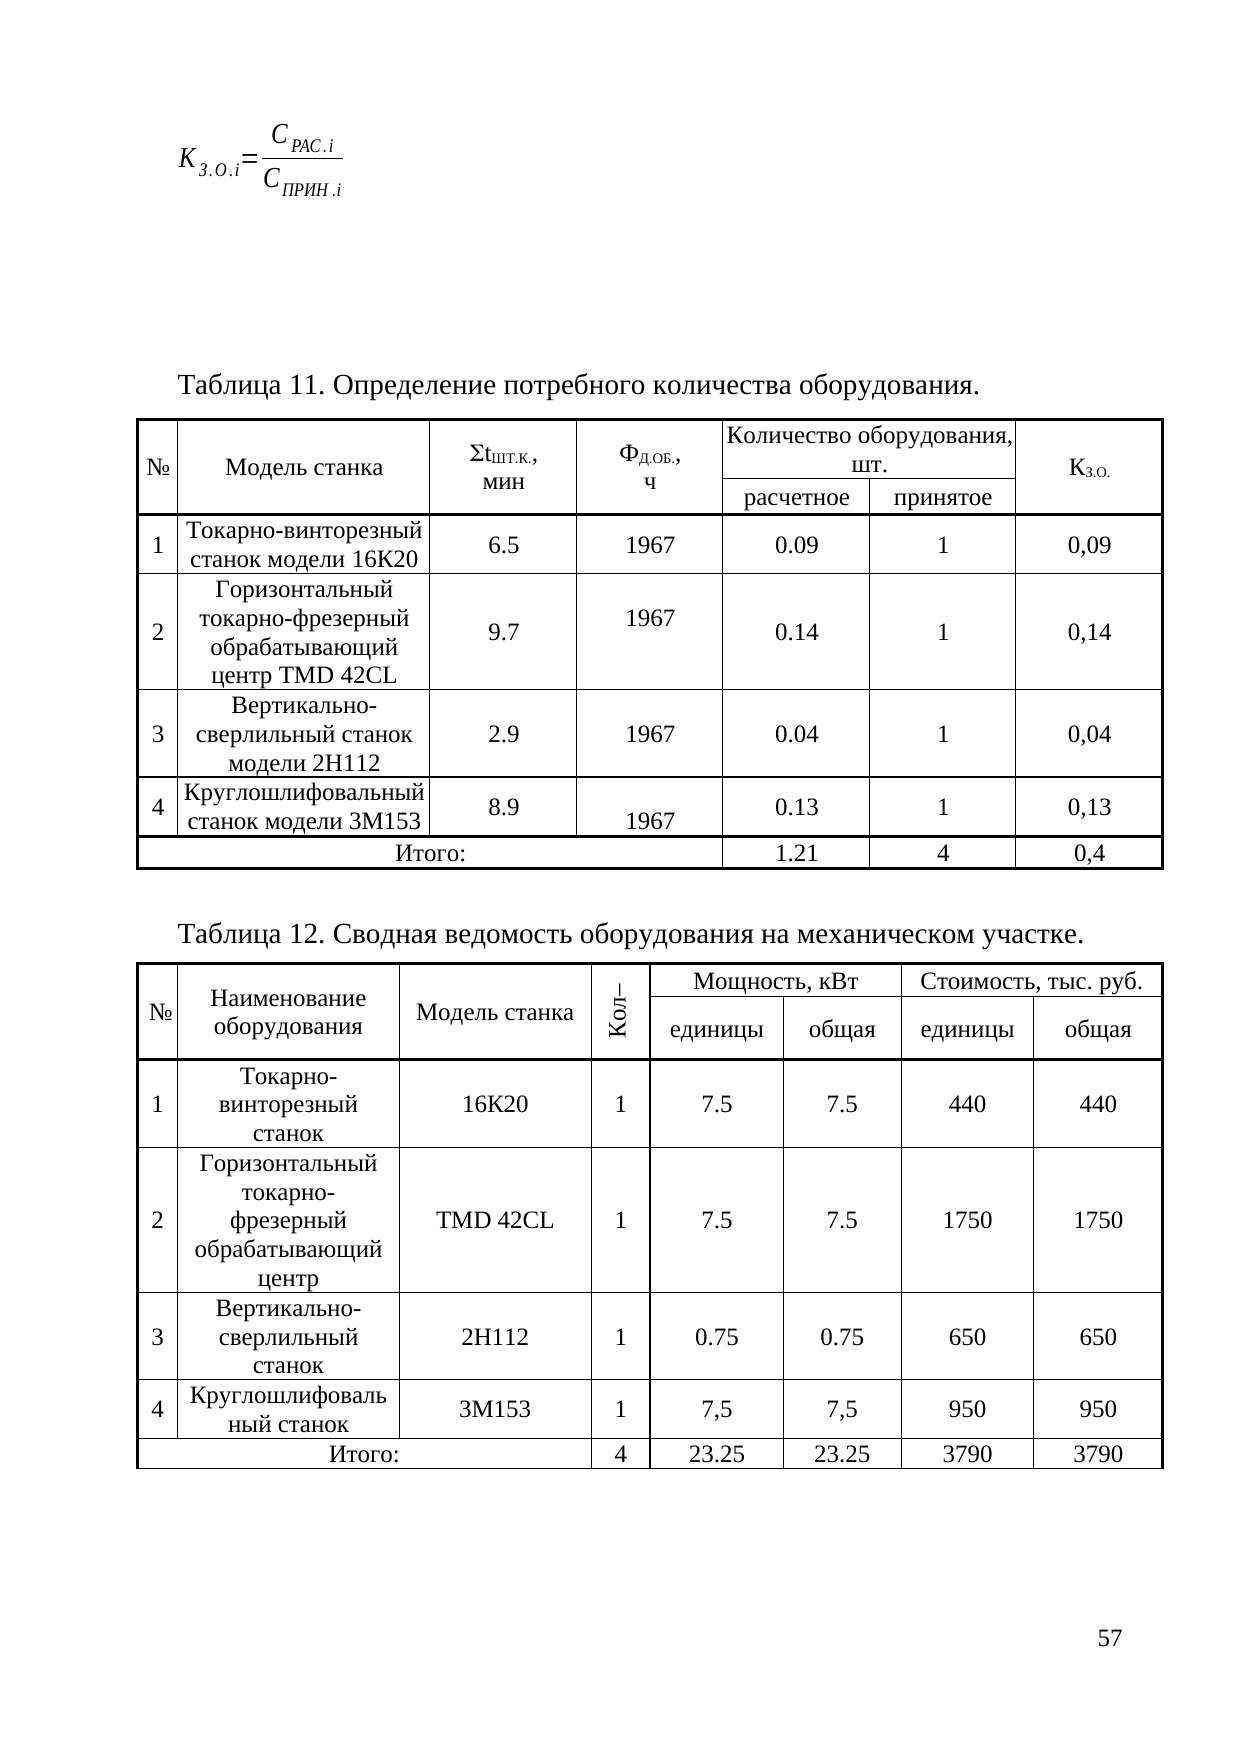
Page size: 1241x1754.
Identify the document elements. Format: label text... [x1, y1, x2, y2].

table_cell 2 [139, 574, 177, 689]
table_cell 650 [1034, 1293, 1161, 1379]
table_cell 1967 [577, 516, 722, 573]
table_cell 9.7 [430, 574, 576, 689]
table_cell 1967 [577, 690, 722, 776]
table_cell Итого: [139, 1439, 591, 1467]
table_cell 4 [592, 1439, 649, 1467]
table_cell 0,4 [1016, 838, 1161, 867]
table_cell TMD 42CL [400, 1148, 591, 1292]
table_cell 1967 [577, 574, 722, 689]
table_cell 1 [870, 516, 1015, 573]
table_cell Вертикально-сверлильный станок [178, 1293, 399, 1379]
table_cell 7,5 [784, 1380, 901, 1438]
table_cell 440 [1034, 1061, 1161, 1147]
text Таблица 11. Определение потребного количества оборудования. [177, 367, 1122, 401]
table_cell 0,09 [1016, 516, 1161, 573]
table_cell принятое [870, 479, 1015, 512]
table_cell 650 [902, 1293, 1033, 1379]
table_cell 1 [592, 1148, 649, 1292]
table_cell 2Н112 [400, 1293, 591, 1379]
table_cell 1 [139, 1061, 177, 1147]
table_cell Итого: [139, 838, 722, 867]
table_header Модель станка [400, 965, 591, 1058]
table_cell 0,13 [1016, 778, 1161, 835]
table_cell 3790 [902, 1439, 1033, 1467]
table_cell 1.21 [723, 838, 869, 867]
table_header ФД.ОБ., ч [577, 421, 722, 512]
table_header Наименование оборудования [178, 965, 399, 1058]
text Таблица 12. Сводная ведомость оборудования на механическом участке. [177, 916, 1122, 949]
table_cell 0.14 [723, 574, 869, 689]
table_cell 16К20 [400, 1061, 591, 1147]
table_cell 6.5 [430, 516, 576, 573]
table_cell 8.9 [430, 778, 576, 835]
table_cell Токарно-винторезный станок [178, 1061, 399, 1147]
table_cell Токарно-винторезный станок модели 16К20 [178, 516, 429, 573]
table_cell 1 [592, 1380, 649, 1438]
table_cell 440 [902, 1061, 1033, 1147]
table_cell 0.13 [723, 778, 869, 835]
table_cell 23.25 [651, 1439, 783, 1467]
table_cell 2 [139, 1148, 177, 1292]
table_cell 7.5 [784, 1061, 901, 1147]
table_cell 7.5 [651, 1148, 783, 1292]
table_header Модель станка [178, 421, 429, 512]
table_cell Горизонтальный токарно-фрезерный обрабатывающий центр [178, 1148, 399, 1292]
table_header Мощность, кВт [651, 965, 901, 996]
table_cell 3 [139, 690, 177, 776]
table_cell 950 [902, 1380, 1033, 1438]
table_cell 1 [870, 778, 1015, 835]
table_cell 4 [870, 838, 1015, 867]
table_cell Круглошлифовальный станок [178, 1380, 399, 1438]
table_cell 1750 [902, 1148, 1033, 1292]
table_cell 1967 [577, 778, 722, 835]
table_header Количество оборудования, шт. [723, 421, 1015, 478]
table_header Кол–во [592, 965, 649, 1058]
table_cell расчетное [723, 479, 869, 512]
table_header tШТ.К., мин [430, 421, 576, 512]
table_cell единицы [902, 997, 1033, 1058]
table_cell Горизонтальный токарно-фрезерный обрабатывающий центр TMD 42CL [178, 574, 429, 689]
table_cell 0.75 [651, 1293, 783, 1379]
table_cell Вертикально-сверлильный станок модели 2Н112 [178, 690, 429, 776]
table_cell 3790 [1034, 1439, 1161, 1467]
table_cell общая [784, 997, 901, 1058]
table_cell 1 [139, 516, 177, 573]
table_cell 1 [592, 1293, 649, 1379]
table_header № [139, 421, 177, 512]
table_cell 3М153 [400, 1380, 591, 1438]
table_cell 23.25 [784, 1439, 901, 1467]
table_cell 1750 [1034, 1148, 1161, 1292]
table_header Стоимость, тыс. руб. [902, 965, 1161, 996]
table_cell 4 [139, 1380, 177, 1438]
table_cell общая [1034, 997, 1161, 1058]
table_cell 2.9 [430, 690, 576, 776]
table_header КЗ.О. [1016, 421, 1161, 512]
table_header № [139, 965, 177, 1058]
table_cell 1 [870, 574, 1015, 689]
table_cell 0.09 [723, 516, 869, 573]
table_cell 4 [139, 778, 177, 835]
table_cell 950 [1034, 1380, 1161, 1438]
table_cell Круглошлифовальный станок модели 3М153 [178, 778, 429, 835]
table_cell 1 [592, 1061, 649, 1147]
table_cell 1 [870, 690, 1015, 776]
table_cell 7.5 [784, 1148, 901, 1292]
table_cell единицы [651, 997, 783, 1058]
table_cell 0,04 [1016, 690, 1161, 776]
table_cell 7,5 [651, 1380, 783, 1438]
table_cell 7.5 [651, 1061, 783, 1147]
table_cell 3 [139, 1293, 177, 1379]
table_cell 0,14 [1016, 574, 1161, 689]
table_cell 0.75 [784, 1293, 901, 1379]
table_cell 0.04 [723, 690, 869, 776]
